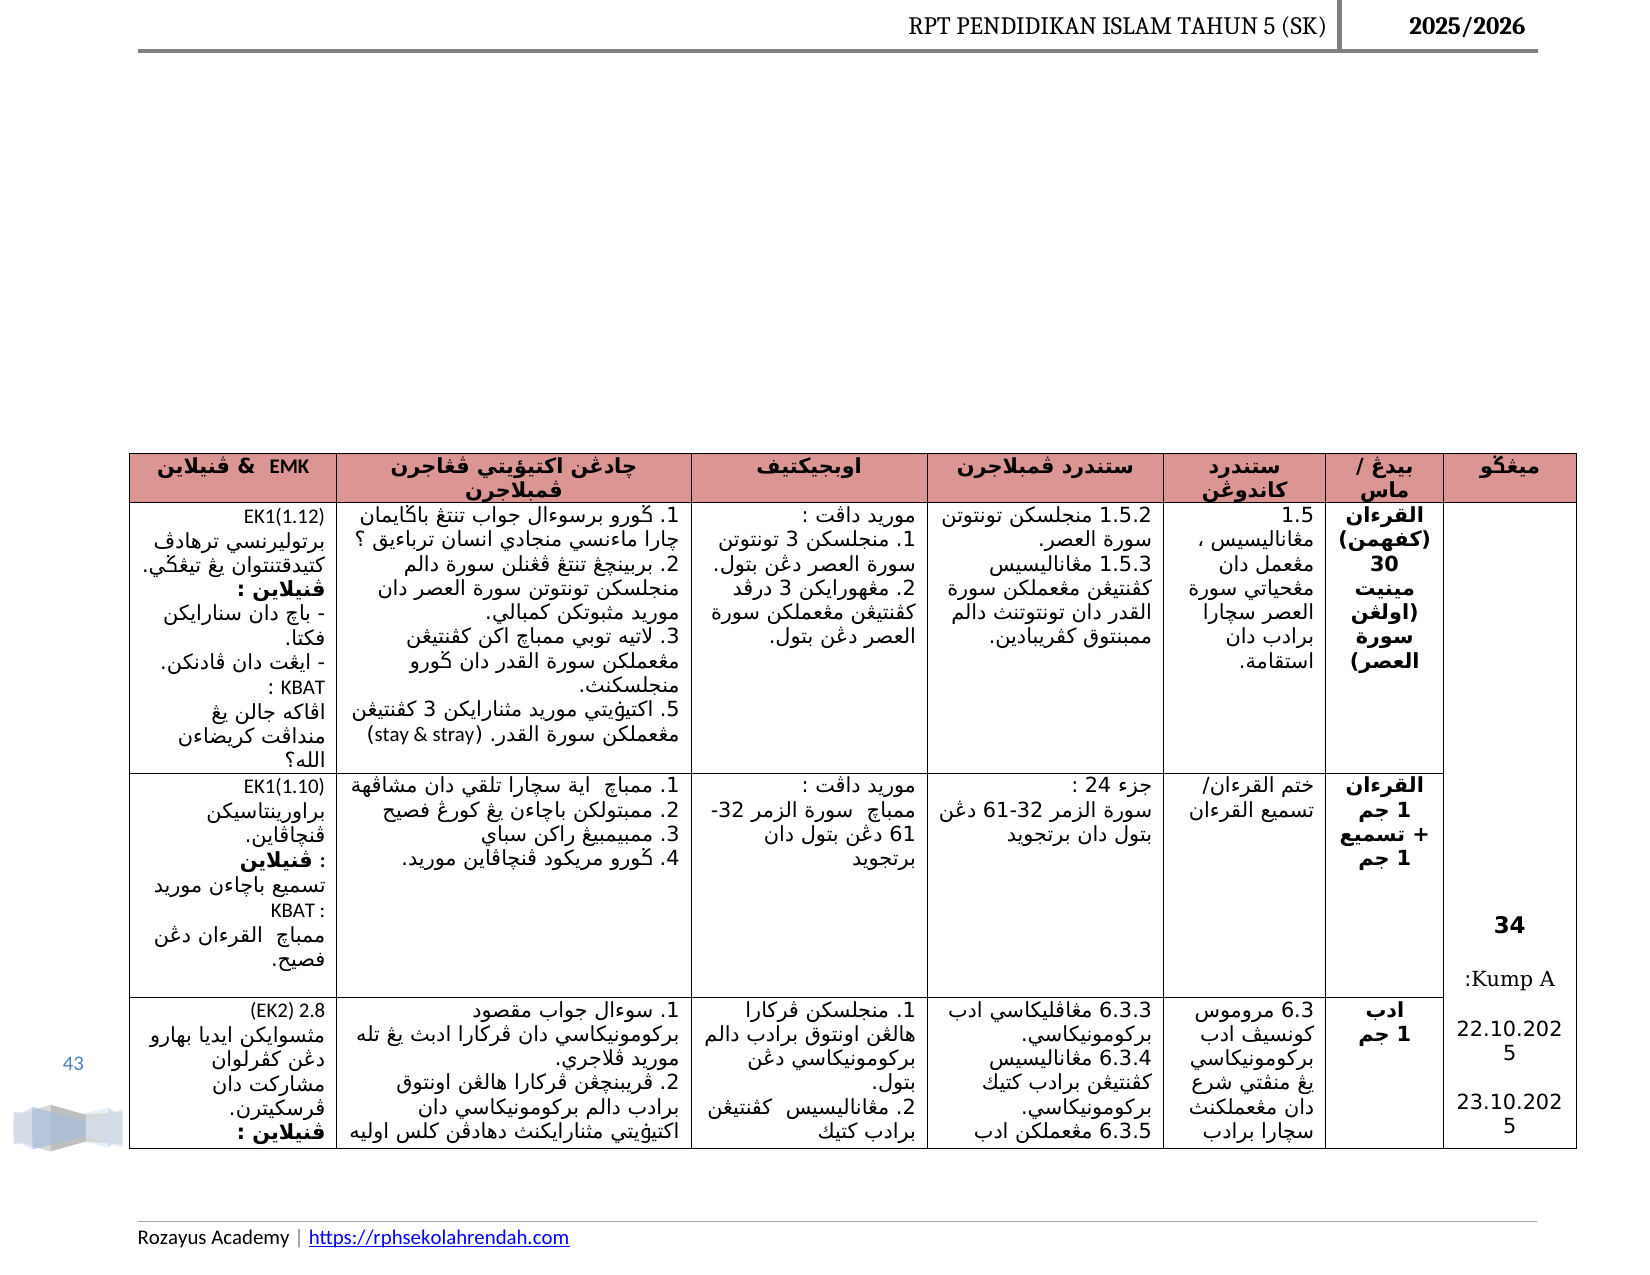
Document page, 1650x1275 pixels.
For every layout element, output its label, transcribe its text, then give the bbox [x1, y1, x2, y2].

table_header ميڠݢو [1444, 454, 1576, 502]
table_cell جزء 24 : سورة الزمر 32-61 دڠن بتول دان برتجويد [928, 774, 1163, 997]
table_header بيدڠ / ماس [1326, 454, 1443, 502]
table_header چادڠن اكتيؤيتي ڤڠاجرن ڤمبلاجرن [337, 454, 691, 502]
table_cell 1. ممباچ اية سچارا تلقي دان مشاڤهة 2. ممبتولكن باچاءن يڠ كورڠ فصيح 3. ممبيمبيڠ راكن سباي 4. ݢورو مريكود ڤنچاڤاين موريد. [337, 774, 691, 997]
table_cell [337, 998, 691, 1148]
table_cell 1.5 مڠاناليسيس ، مڠعمل دان مڠحياتي سورة العصر سچارا برادب دان استقامة. [1164, 503, 1325, 772]
table_cell القرءان 1 جم + تسميع 1 جم [1326, 774, 1443, 997]
table_cell EK1(1.12) برتوليرنسي ترهادڤ كتيدقتنتوان يڠ تيڠݢي. ڤنيلاين : - باچ دان سنارايكن فكتا. - ايڠت دان ڤادنكن. KBAT : اڤاكه جالن يڠ منداڤت كريضاءن الله؟ [130, 503, 336, 772]
table_header اوبجيكتيف [692, 454, 927, 502]
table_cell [928, 998, 1163, 1148]
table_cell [130, 998, 336, 1148]
table_header EMK & ڤنيلاين [130, 454, 336, 502]
table_header ستندرد كاندوڠن [1164, 454, 1325, 502]
table_cell 34 Kump A: 22.10.2025 23.10.2025 [1444, 503, 1576, 1148]
table_cell 1. ݢورو برسوءال جواب تنتڠ باݢايمان چارا ماءنسي منجادي انسان ترباءيق ؟ 2. بربينچڠ تنتڠ ڤڠنلن سورة دالم منجلسكن تونتوتن سورة العصر دان موريد مثبوتكن كمبالي. 3. لاتيه توبي ممباچ اكن كڤنتيڠن مڠعملكن سورة القدر دان ݢورو منجلسكنث. 5. اكتيۏيتي موريد مثنارايكن 3 كڤنتيڠن مڠعملكن سورة القدر. (stay & stray) [337, 503, 691, 772]
table_cell موريد داڤت : 1. منجلسكن 3 تونتوتن سورة العصر دڠن بتول. 2. مڠهورايكن 3 درڤد كڤنتيڠن مڠعملكن سورة العصر دڠن بتول. [692, 503, 927, 772]
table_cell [1164, 998, 1325, 1148]
table_cell 1.5.2 منجلسكن تونتوتن سورة العصر. 1.5.3 مڠاناليسيس كڤنتيڠن مڠعملكن سورة القدر دان تونتوتنث دالم ممبنتوق كڤريبادين. [928, 503, 1163, 772]
table_cell القرءان (كفهمن) 30 مينيت (اولڠن سورة العصر) [1326, 503, 1443, 772]
table_cell ختم القرءان/ تسميع القرءان [1164, 774, 1325, 997]
table_cell ادب 1 جم [1326, 998, 1443, 1148]
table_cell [692, 998, 927, 1148]
table_cell موريد داڤت : ممباچ سورة الزمر 32-61 دڠن بتول دان برتجويد [692, 774, 927, 997]
table_cell EK1(1.10) براورينتاسيكن ڤنچاڤاين. ڤنيلاين : تسميع باچاءن موريد KBAT : ممباچ القرءان دڠن فصيح. [130, 774, 336, 997]
table_header ستندرد ڤمبلاجرن [928, 454, 1163, 502]
